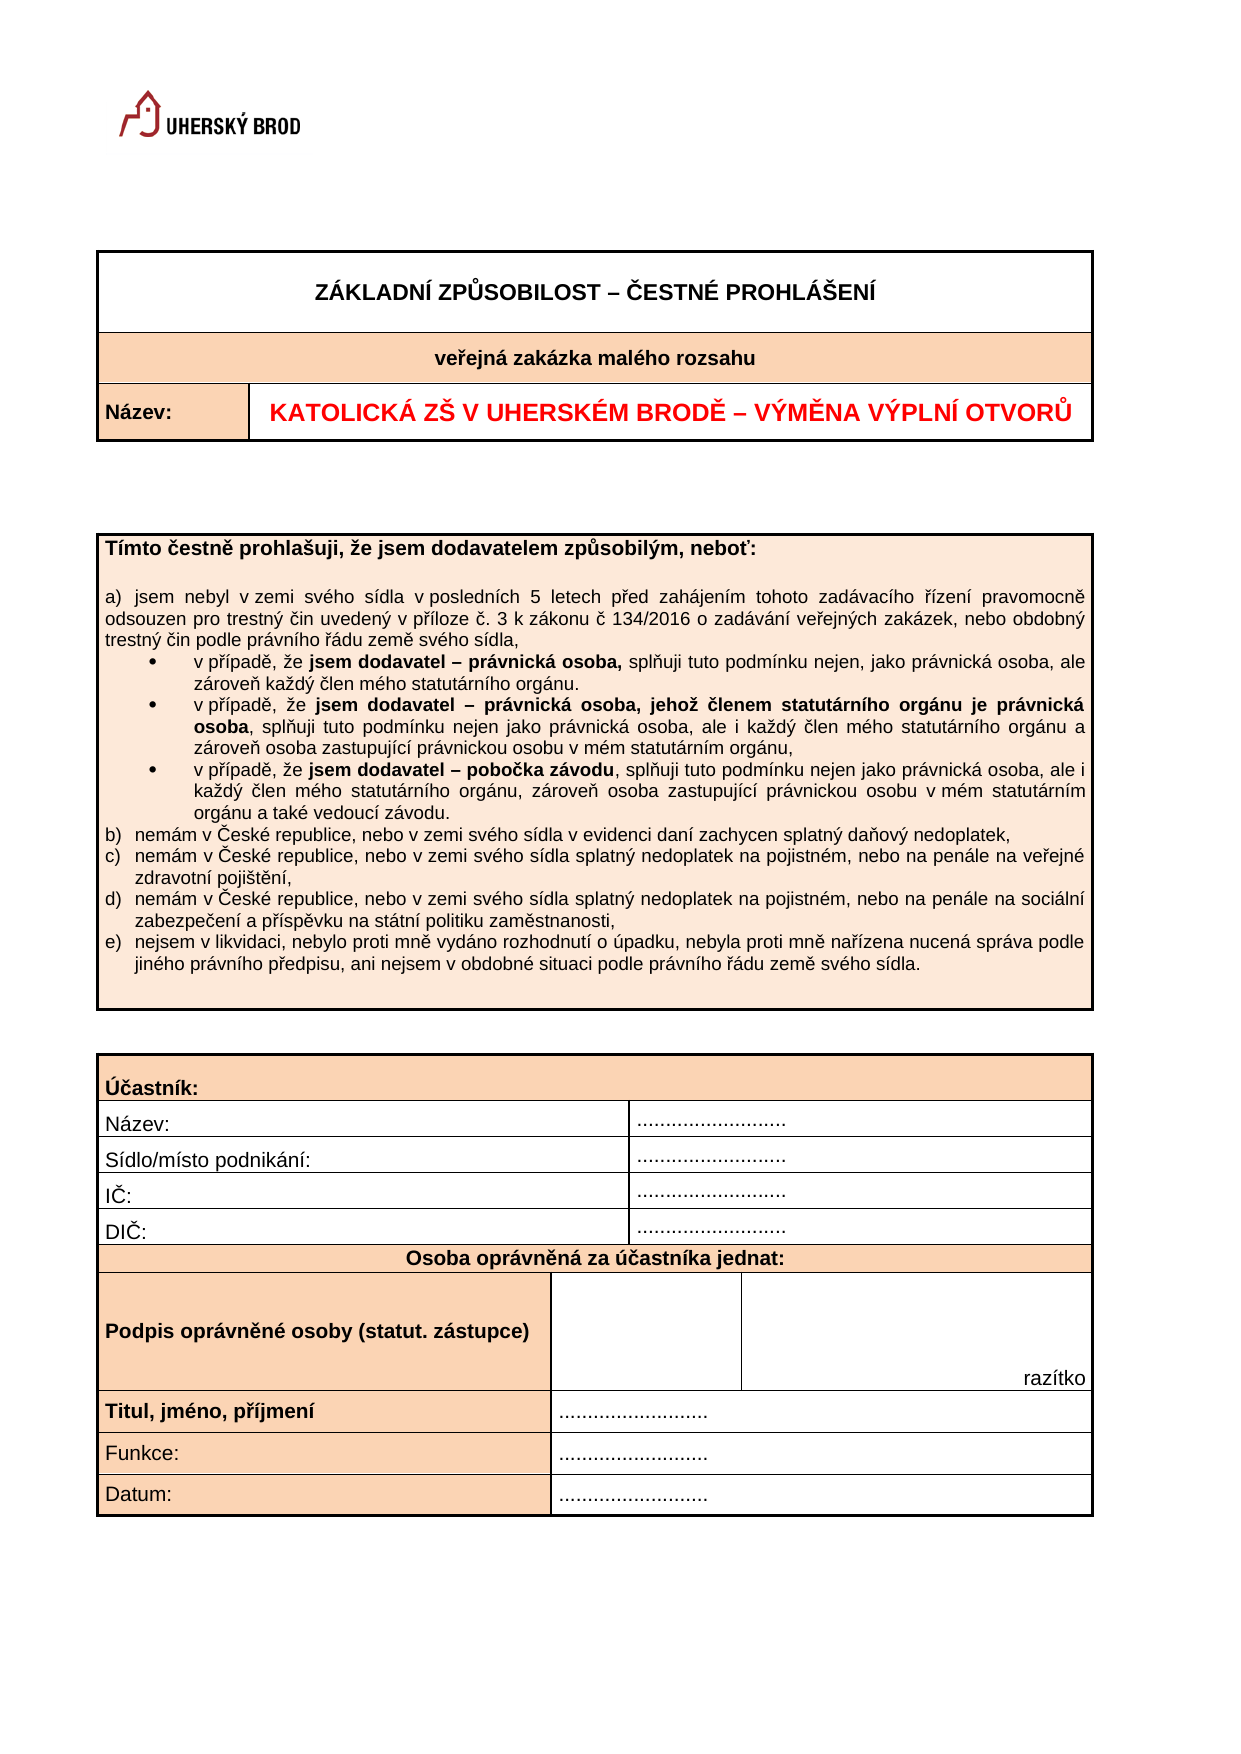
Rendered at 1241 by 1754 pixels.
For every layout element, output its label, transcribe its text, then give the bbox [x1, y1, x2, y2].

table_cell Podpis oprávněné osoby (statut. zástupce) [99, 1273, 550, 1390]
table_cell razítko [742, 1273, 1091, 1390]
table_cell .......................... [552, 1475, 1091, 1514]
table_cell katolická zš v uherském brodě – výměna výplní otvorů [250, 384, 1091, 439]
table_cell .......................... [630, 1209, 1091, 1243]
table_header Tímto čestně prohlašuji, že jsem dodavatelem způsobilým, neboť: a) jsem nebyl v zemi svého sídla v posledních 5 letech před zahájením tohoto zadávacího řízení pravomocně odsouzen pro trestný čin uvedený v příloze č. 3 k zákonu č 134/2016 o zadávání veřejných zakázek, nebo obdobný trestný čin podle právního řádu země svého sídla, v případě, že jsem dodavatel – právnická osoba, splňuji tuto podmínku nejen, jako právnická osoba, ale zároveň každý člen mého statutárního orgánu. v případě, že jsem dodavatel – právnická osoba, jehož členem statutárního orgánu je právnická osoba, splňuji tuto podmínku nejen jako právnická osoba, ale i každý člen mého statutárního orgánu a zároveň osoba zastupující právnickou osobu v mém statutárním orgánu, v případě, že jsem dodavatel – pobočka závodu, splňuji tuto podmínku nejen jako právnická osoba, ale i každý člen mého statutárního orgánu, zároveň osoba zastupující právnickou osobu v mém statutárním orgánu a také vedoucí závodu. b) nemám v České republice, nebo v zemi svého sídla v evidenci daní zachycen splatný daňový nedoplatek, c) nemám v České republice, nebo v zemi svého sídla splatný nedoplatek na pojistném, nebo na penále na veřejné zdravotní pojištění, d) nemám v České republice, nebo v zemi svého sídla splatný nedoplatek na pojistném, nebo na penále na sociální zabezpečení a příspěvku na státní politiku zaměstnanosti, e) nejsem v likvidaci, nebylo proti mně vydáno rozhodnutí o úpadku, nebyla proti mně nařízena nucená správa podle jiného právního předpisu, ani nejsem v obdobné situaci podle právního řádu země svého sídla. [99, 536, 1091, 1008]
table_cell Datum: [99, 1475, 550, 1514]
table_header Účastník: [99, 1056, 1091, 1100]
table_cell Titul, jméno, příjmení [99, 1391, 550, 1432]
table_cell Osoba oprávněná za účastníka jednat: [99, 1245, 1091, 1272]
table_cell .......................... [552, 1433, 1091, 1473]
table_cell .......................... [630, 1173, 1091, 1207]
table_cell Název: [99, 384, 248, 439]
table_cell DIČ: [99, 1209, 628, 1243]
table_cell [552, 1273, 741, 1390]
table_cell Funkce: [99, 1433, 550, 1473]
table_cell veřejná zakázka malého rozsahu [99, 333, 1091, 382]
picture [106, 73, 313, 155]
table_cell Název: [99, 1101, 628, 1136]
table_cell .......................... [630, 1101, 1091, 1136]
table_header ZÁKLADNÍ ZPŮSOBILOST – ČESTNÉ PROHLÁŠENÍ [99, 253, 1091, 332]
table_cell IČ: [99, 1173, 628, 1207]
table_cell Sídlo/místo podnikání: [99, 1137, 628, 1172]
table_cell .......................... [630, 1137, 1091, 1172]
table_cell .......................... [552, 1391, 1091, 1432]
